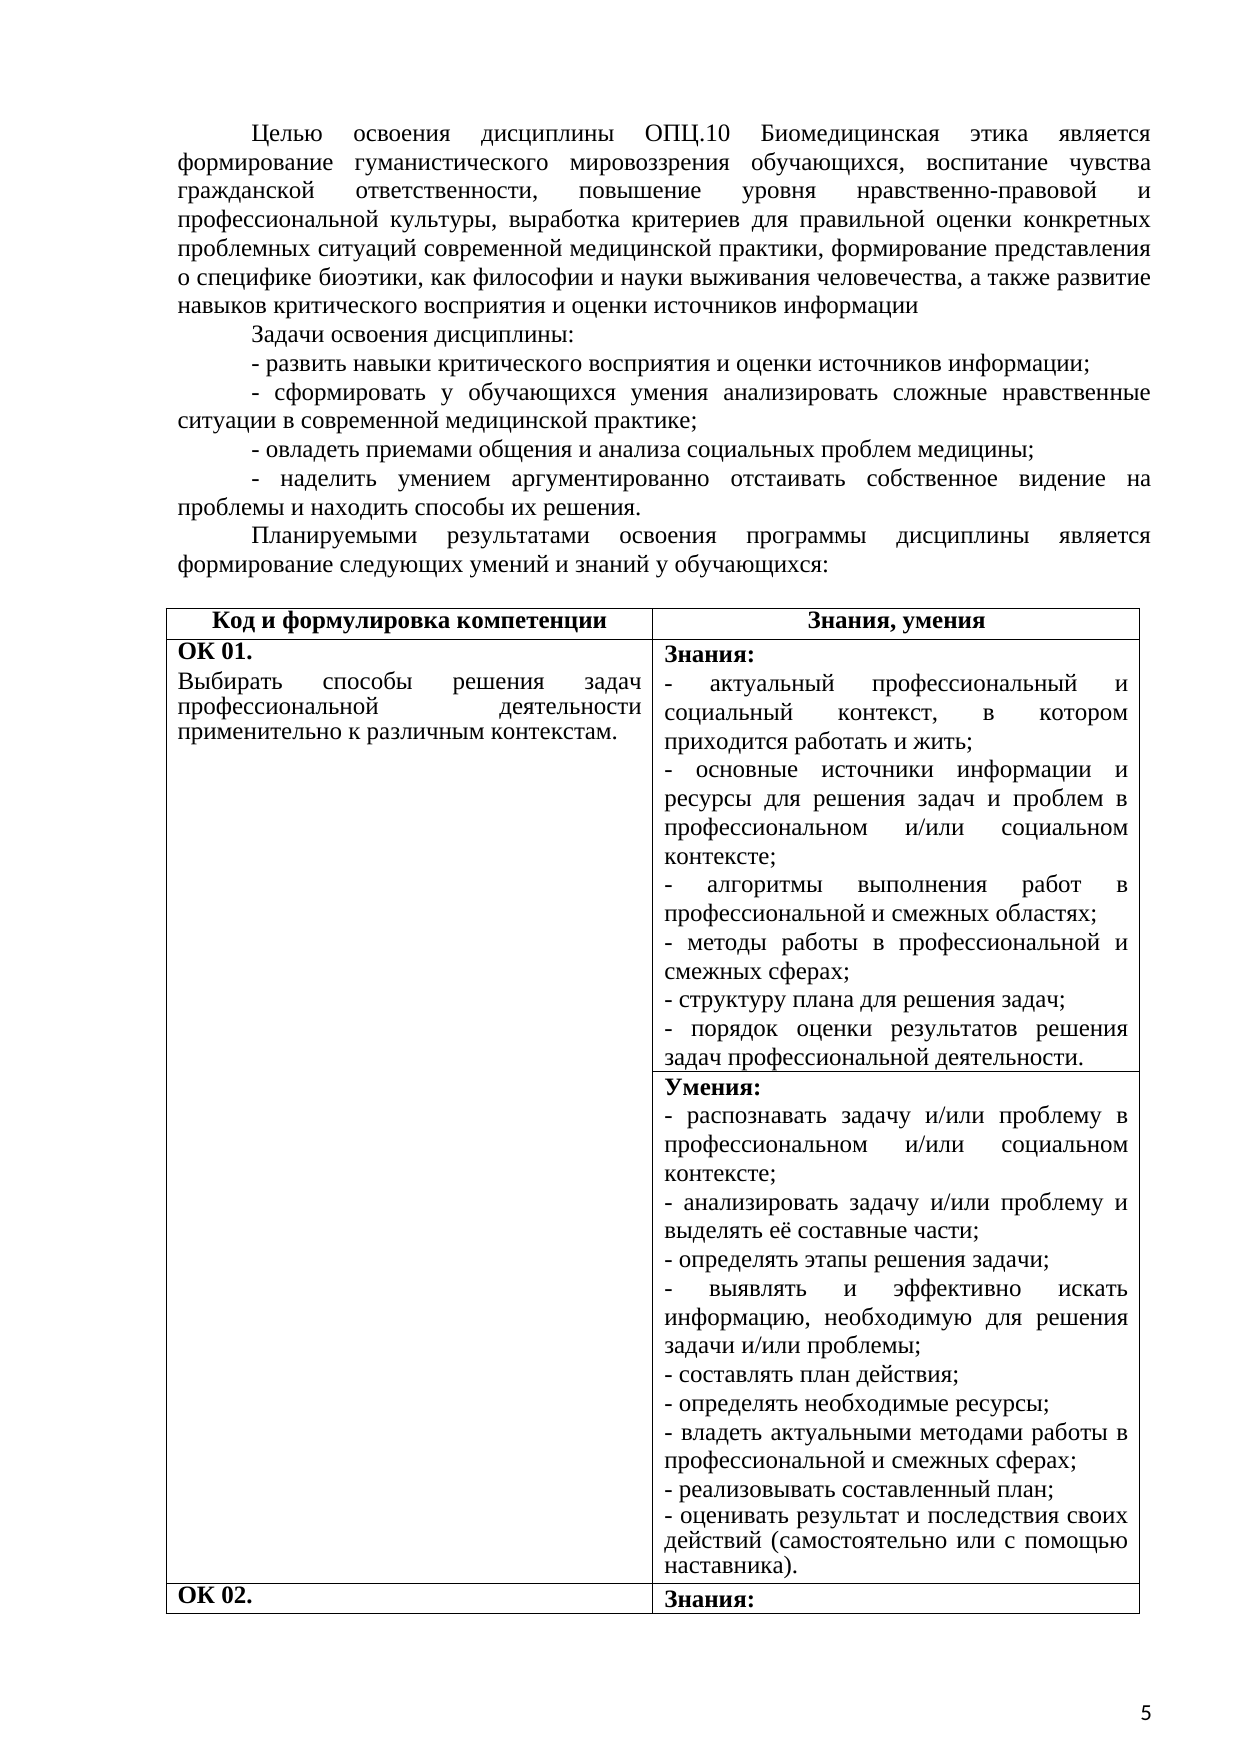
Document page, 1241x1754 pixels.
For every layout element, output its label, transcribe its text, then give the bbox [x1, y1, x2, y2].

text - развить навыки критического восприятия и оценки источников информации; [177, 348, 1152, 377]
table_header Знания, умения [653, 609, 1139, 638]
text - овладеть приемами общения и анализа социальных проблем медицины; [177, 434, 1152, 463]
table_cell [653, 1584, 1139, 1613]
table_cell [167, 1584, 652, 1613]
text - наделить умением аргументированно отстаивать собственное видение на проблемы и находить способы их решения. [177, 463, 1152, 521]
table_cell ОК 01. Выбирать способы решения задач профессиональной деятельности применительно к различным контекстам. [167, 640, 652, 1583]
text - сформировать у обучающихся умения анализировать сложные нравственные ситуации в современной медицинской практике; [177, 377, 1152, 434]
text Целью освоения дисциплины ОПЦ.10 Биомедицинская этика является формирование гуманистического мировоззрения обучающихся, воспитание чувства гражданской ответственности, повышение уровня нравственно-правовой и профессиональной культуры, выработка критериев для правильной оценки конкретных проблемных ситуаций современной медицинской практики, формирование представления о специфике биоэтики, как философии и науки выживания человечества, а также развитие навыков критического восприятия и оценки источников информации [177, 118, 1152, 319]
table_cell Знания: - актуальный профессиональный и социальный контекст, в котором приходится работать и жить; - основные источники информации и ресурсы для решения задач и проблем в профессиональном и/или социальном контексте; - алгоритмы выполнения работ в профессиональной и смежных областях; - методы работы в профессиональной и смежных сферах; - структуру плана для решения задач; - порядок оценки результатов решения задач профессиональной деятельности. [653, 640, 1139, 1071]
text Задачи освоения дисциплины: [177, 319, 1152, 348]
text Планируемыми результатами освоения программы дисциплины является формирование следующих умений и знаний у обучающихся: [177, 521, 1152, 578]
table_header Код и формулировка компетенции [167, 609, 652, 638]
table_cell Умения: - распознавать задачу и/или проблему в профессиональном и/или социальном контексте; - анализировать задачу и/или проблему и выделять её составные части; - определять этапы решения задачи; - выявлять и эффективно искать информацию, необходимую для решения задачи и/или проблемы; - составлять план действия; - определять необходимые ресурсы; - владеть актуальными методами работы в профессиональной и смежных сферах; - реализовывать составленный план; - оценивать результат и последствия своих действий (самостоятельно или с помощью наставника). [653, 1072, 1139, 1583]
